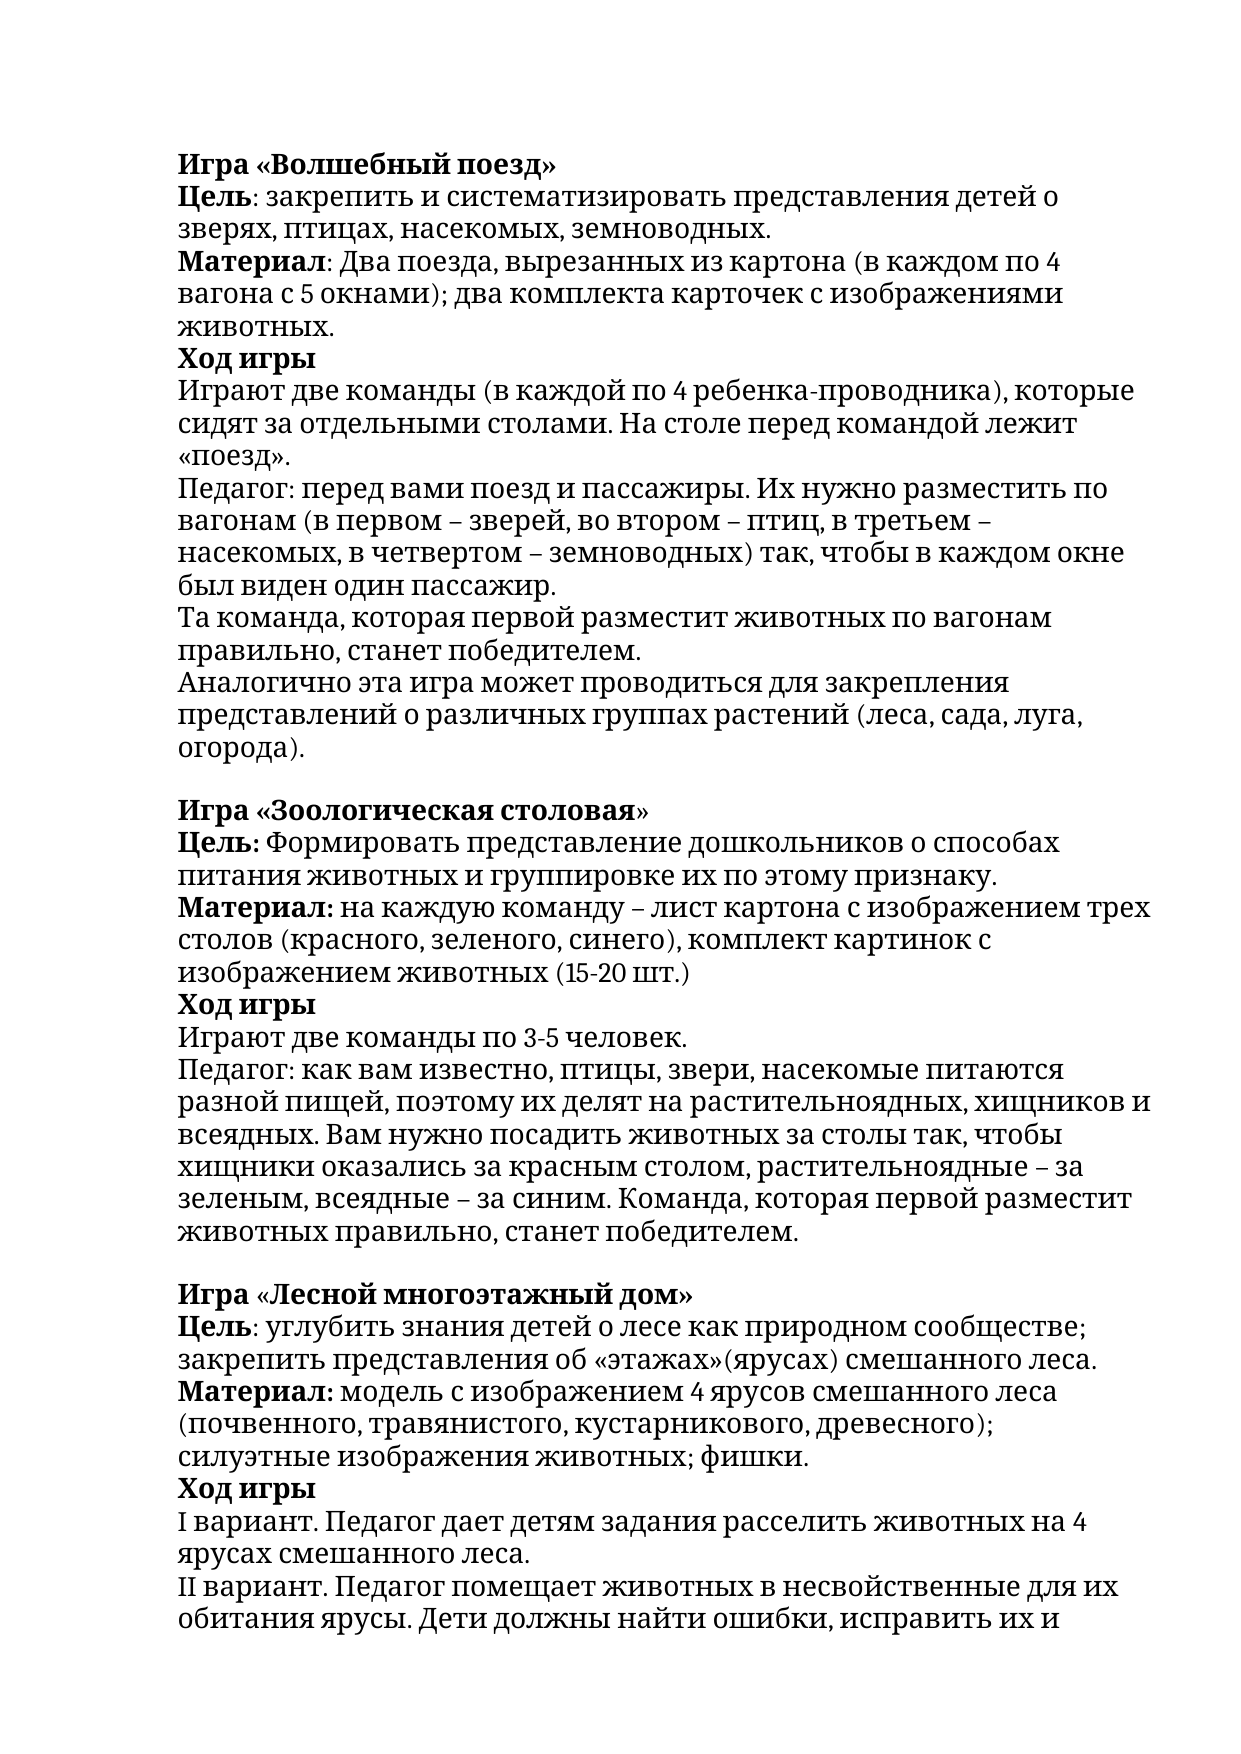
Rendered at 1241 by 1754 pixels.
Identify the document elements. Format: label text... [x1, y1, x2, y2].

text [177, 1571, 1152, 1635]
text Игра «Лесной многоэтажный дом» [177, 1279, 1152, 1311]
text I вариант. Педагог дает детям задания расселить животных на 4 ярусах смешанного леса. [177, 1506, 1152, 1571]
text Играют две команды (в каждой по 4 ребенка-проводника), которые сидят за отдельными столами. На столе перед командой лежит «поезд». [177, 376, 1152, 473]
text Ход игры [177, 1473, 1152, 1506]
text Ход игры [177, 343, 1152, 376]
text Цель: закрепить и систематизировать представления детей о зверях, птицах, насекомых, земноводных. [177, 181, 1152, 246]
text Игра «Зоологическая столовая» [177, 795, 1152, 827]
text Педагог: перед вами поезд и пассажиры. Их нужно разместить по вагонам (в первом – зверей, во втором – птиц, в третьем – насекомых, в четвертом – земноводных) так, чтобы в каждом окне был виден один пассажир. [177, 473, 1152, 602]
text Ход игры [177, 989, 1152, 1022]
text Аналогично эта игра может проводиться для закрепления представлений о различных группах растений (леса, сада, луга, огорода). [177, 667, 1152, 764]
text Педагог: как вам известно, птицы, звери, насекомые питаются разной пищей, поэтому их делят на растительноядных, хищников и всеядных. Вам нужно посадить животных за столы так, чтобы хищники оказались за красным столом, растительноядные – за зеленым, всеядные – за синим. Команда, которая первой разместит животных правильно, станет победителем. [177, 1054, 1152, 1248]
text Материал: Два поезда, вырезанных из картона (в каждом по 4 вагона с 5 окнами); два комплекта карточек с изображениями животных. [177, 246, 1152, 343]
text Материал: на каждую команду – лист картона с изображением трех столов (красного, зеленого, синего), комплект картинок с изображением животных (15-20 шт.) [177, 892, 1152, 989]
text Играют две команды по 3-5 человек. [177, 1022, 1152, 1054]
text Цель: углубить знания детей о лесе как природном сообществе; закрепить представления об «этажах»(ярусах) смешанного леса. [177, 1311, 1152, 1376]
text Игра «Волшебный поезд» [177, 149, 1152, 181]
text Цель: Формировать представление дошкольников о способах питания животных и группировке их по этому признаку. [177, 827, 1152, 892]
text Та команда, которая первой разместит животных по вагонам правильно, станет победителем. [177, 602, 1152, 667]
text Материал: модель с изображением 4 ярусов смешанного леса (почвенного, травянистого, кустарникового, древесного); силуэтные изображения животных; фишки. [177, 1376, 1152, 1473]
